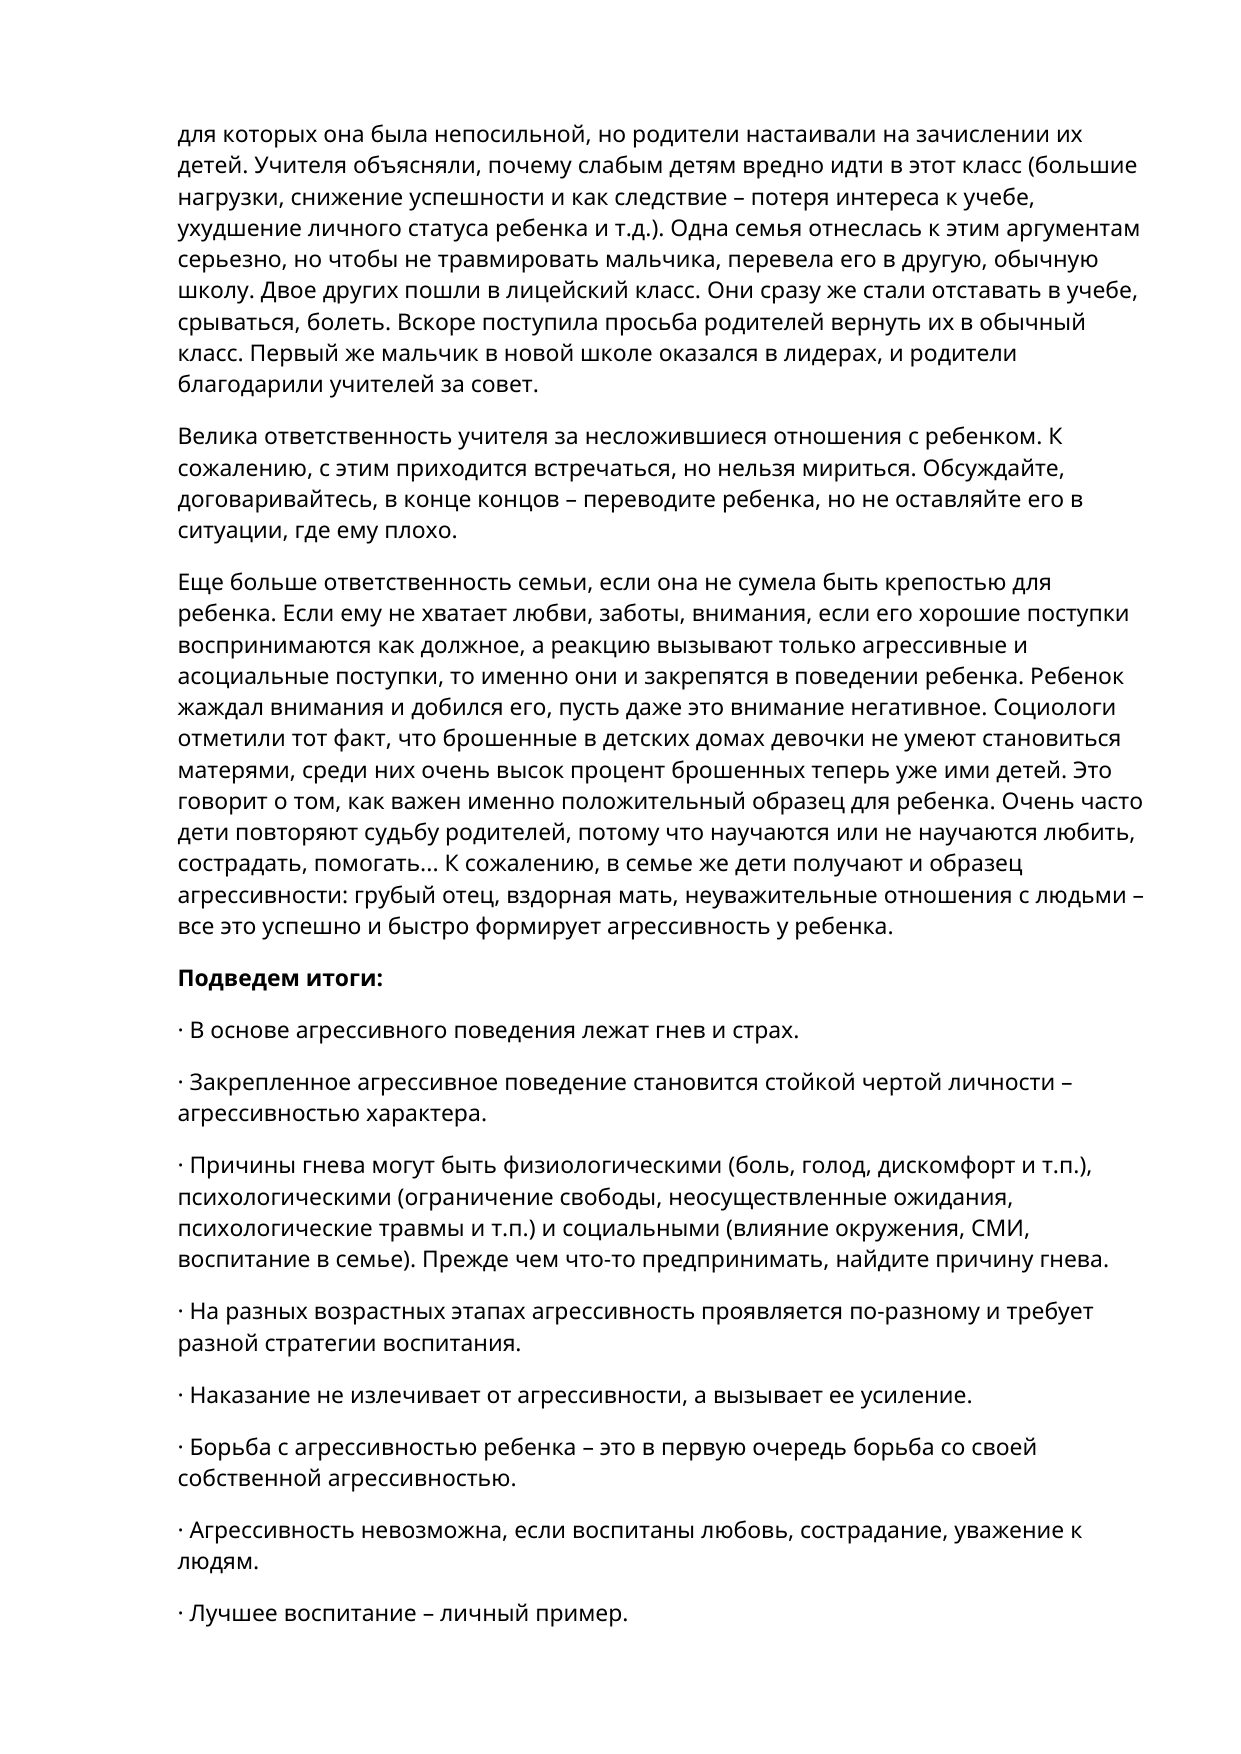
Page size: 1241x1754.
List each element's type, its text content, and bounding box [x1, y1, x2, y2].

text · На разных возрастных этапах агрессивность проявляется по-разному и требует разной стратегии воспитания. [177, 1295, 1152, 1358]
text · Лучшее воспитание – личный пример. [177, 1597, 1152, 1628]
text · Наказание не излечивает от агрессивности, а вызывает ее усиление. [177, 1378, 1152, 1410]
text Велика ответственность учителя за несложившиеся отношения с ребенком. К сожалению, с этим приходится встречаться, но нельзя мириться. Обсуждайте, договаривайтесь, в конце концов – переводите ребенка, но не оставляйте его в ситуации, где ему плохо. [177, 420, 1152, 545]
text · Закрепленное агрессивное поведение становится стойкой чертой личности – агрессивностью характера. [177, 1066, 1152, 1128]
text Подведем итоги: [177, 962, 1152, 993]
text · Борьба с агрессивностью ребенка – это в первую очередь борьба со своей собственной агрессивностью. [177, 1431, 1152, 1493]
text · Причины гнева могут быть физиологическими (боль, голод, дискомфорт и т.п.), психологическими (ограничение свободы, неосуществленные ожидания, психологические травмы и т.п.) и социальными (влияние окружения, СМИ, воспитание в семье). Прежде чем что-то предпринимать, найдите причину гнева. [177, 1149, 1152, 1274]
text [177, 118, 1152, 399]
text · В основе агрессивного поведения лежат гнев и страх. [177, 1014, 1152, 1045]
text Еще больше ответственность семьи, если она не сумела быть крепостью для ребенка. Если ему не хватает любви, заботы, внимания, если его хорошие поступки воспринимаются как должное, а реакцию вызывают только агрессивные и асоциальные поступки, то именно они и закрепятся в поведении ребенка. Ребенок жаждал внимания и добился его, пусть даже это внимание негативное. Социологи отметили тот факт, что брошенные в детских домах девочки не умеют становиться матерями, среди них очень высок процент брошенных теперь уже ими детей. Это говорит о том, как важен именно положительный образец для ребенка. Очень часто дети повторяют судьбу родителей, потому что научаются или не научаются любить, сострадать, помогать... К сожалению, в семье же дети получают и образец агрессивности: грубый отец, вздорная мать, неуважительные отношения с людьми – все это успешно и быстро формирует агрессивность у ребенка. [177, 566, 1152, 941]
text · Агрессивность невозможна, если воспитаны любовь, сострадание, уважение к людям. [177, 1514, 1152, 1576]
